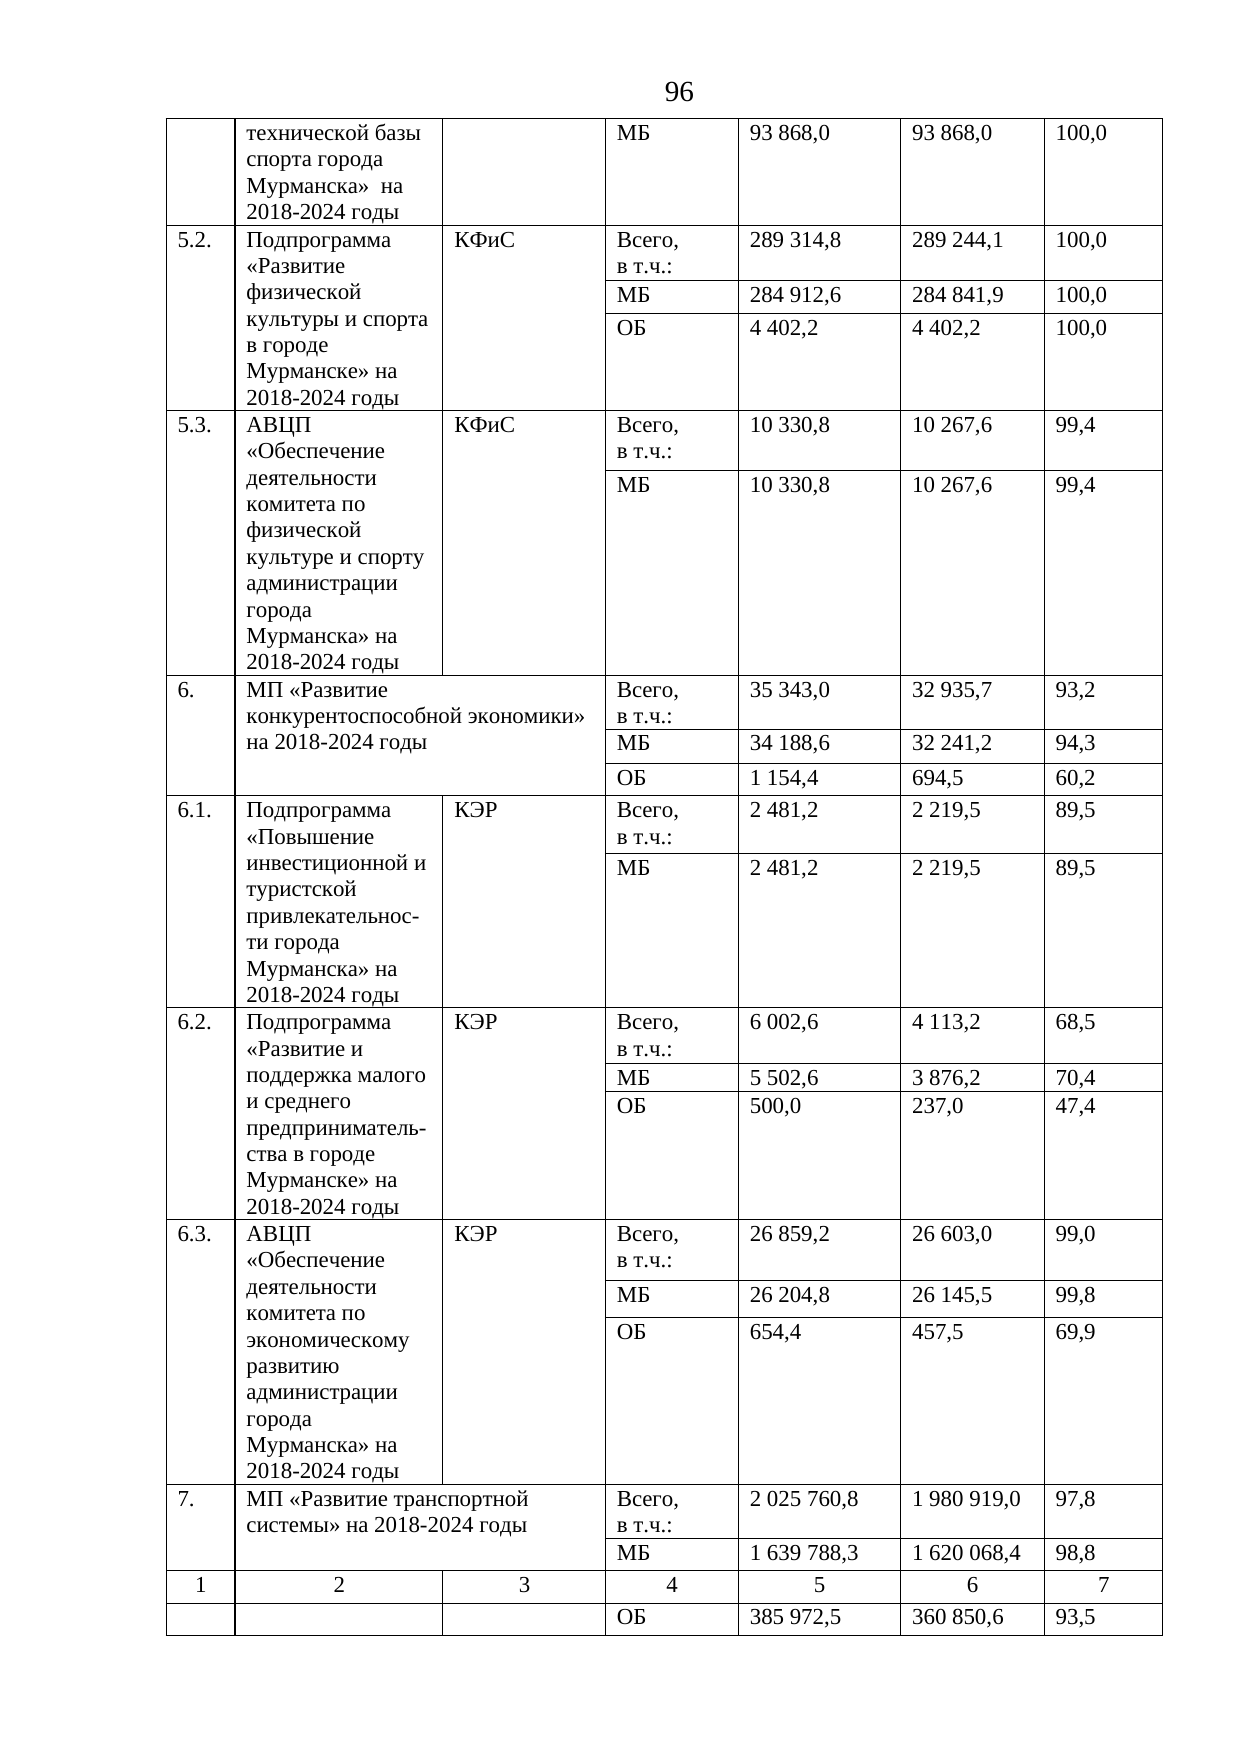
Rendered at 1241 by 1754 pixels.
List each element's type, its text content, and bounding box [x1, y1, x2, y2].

table_cell КФиС [443, 411, 605, 675]
table_cell 5.2. [167, 226, 234, 410]
table_cell Подпрограмма «Повышение инвестиционной и туристской привлекательнос-ти города Мурманска» на 2018-2024 годы [236, 796, 442, 1007]
table_cell МБ [606, 1539, 738, 1570]
table_cell Всего, в т.ч.: [606, 1008, 738, 1063]
table_cell 10 267,6 [901, 411, 1044, 469]
table_cell 26 603,0 [901, 1220, 1044, 1280]
table_cell 32 241,2 [901, 730, 1044, 763]
table_cell [236, 1604, 442, 1635]
table_cell 68,5 [1045, 1008, 1162, 1063]
table_cell КЭР [443, 1008, 605, 1219]
table_cell 10 267,6 [901, 471, 1044, 675]
table_cell 6.1. [167, 796, 234, 1007]
table_cell МП «Развитие конкурентоспособной экономики» на 2018-2024 годы [236, 676, 605, 795]
table_cell 93 868,0 [739, 119, 900, 224]
table_cell технической базы спорта города Мурманска» на 2018-2024 годы [236, 119, 442, 224]
table_cell МБ [606, 1064, 738, 1091]
table_cell 100,0 [1045, 281, 1162, 312]
table_cell 2 481,2 [739, 796, 900, 853]
table_cell 5 [739, 1571, 900, 1602]
table_cell 7. [167, 1485, 234, 1570]
table_cell 89,5 [1045, 854, 1162, 1007]
table_cell 26 859,2 [739, 1220, 900, 1280]
table_cell МБ [606, 1281, 738, 1317]
table_cell 34 188,6 [739, 730, 900, 763]
table_cell 99,0 [1045, 1220, 1162, 1280]
table_cell 2 219,5 [901, 796, 1044, 853]
table_cell 4 402,2 [739, 314, 900, 410]
table_cell 47,4 [1045, 1092, 1162, 1219]
table_cell 5 502,6 [739, 1064, 900, 1091]
table_cell КЭР [443, 796, 605, 1007]
table_cell 99,4 [1045, 471, 1162, 675]
table_cell Всего, в т.ч.: [606, 1485, 738, 1537]
table_cell КЭР [443, 1220, 605, 1484]
table_cell 2 481,2 [739, 854, 900, 1007]
table_cell 654,4 [739, 1318, 900, 1484]
table_cell 1 [167, 1571, 234, 1602]
table_cell Подпрограмма «Развитие физической культуры и спорта в городе Мурманске» на 2018-2024 годы [236, 226, 442, 410]
table_cell ОБ [606, 1318, 738, 1484]
table_cell 6 002,6 [739, 1008, 900, 1063]
table_cell [443, 119, 605, 224]
table_cell 289 314,8 [739, 226, 900, 280]
table_cell ОБ [606, 1604, 738, 1635]
table_cell 2 219,5 [901, 854, 1044, 1007]
table_cell МБ [606, 471, 738, 675]
table_cell Всего, в т.ч.: [606, 411, 738, 469]
table_cell 60,2 [1045, 764, 1162, 795]
table_cell ОБ [606, 314, 738, 410]
table_cell 3 876,2 [901, 1064, 1044, 1091]
table_cell 6 [901, 1571, 1044, 1602]
table_cell 35 343,0 [739, 676, 900, 728]
table_cell 99,8 [1045, 1281, 1162, 1317]
table_cell 3 [443, 1571, 605, 1602]
table_cell Всего, в т.ч.: [606, 676, 738, 728]
table_cell 10 330,8 [739, 411, 900, 469]
table_cell 284 912,6 [739, 281, 900, 312]
table_cell 360 850,6 [901, 1604, 1044, 1635]
table_cell 26 204,8 [739, 1281, 900, 1317]
table_cell 237,0 [901, 1092, 1044, 1219]
table_cell [167, 1604, 234, 1635]
table_cell МБ [606, 281, 738, 312]
table_cell 4 [606, 1571, 738, 1602]
table_cell 93 868,0 [901, 119, 1044, 224]
table_cell 1 639 788,3 [739, 1539, 900, 1570]
table_cell 500,0 [739, 1092, 900, 1219]
table_cell МБ [606, 854, 738, 1007]
table_cell 98,8 [1045, 1539, 1162, 1570]
table_cell 10 330,8 [739, 471, 900, 675]
table_cell 385 972,5 [739, 1604, 900, 1635]
table_cell 100,0 [1045, 226, 1162, 280]
table_cell Всего, в т.ч.: [606, 1220, 738, 1280]
table_cell 2 025 760,8 [739, 1485, 900, 1537]
table_cell 70,4 [1045, 1064, 1162, 1091]
table_cell ОБ [606, 764, 738, 795]
table_cell 32 935,7 [901, 676, 1044, 728]
table_cell МП «Развитие транспортной системы» на 2018-2024 годы [236, 1485, 605, 1570]
table_cell АВЦП «Обеспечение деятельности комитета по физической культуре и спорту администрации города Мурманска» на 2018-2024 годы [236, 411, 442, 675]
table_cell 94,3 [1045, 730, 1162, 763]
table_cell [167, 119, 234, 224]
table_cell 4 402,2 [901, 314, 1044, 410]
table_cell 99,4 [1045, 411, 1162, 469]
table_cell МБ [606, 730, 738, 763]
table_cell 4 113,2 [901, 1008, 1044, 1063]
table_cell МБ [606, 119, 738, 224]
table_cell АВЦП «Обеспечение деятельности комитета по экономическому развитию администрации города Мурманска» на 2018-2024 годы [236, 1220, 442, 1484]
table_cell 1 620 068,4 [901, 1539, 1044, 1570]
table_cell 1 980 919,0 [901, 1485, 1044, 1537]
table_cell Всего, в т.ч.: [606, 796, 738, 853]
table_cell 5.3. [167, 411, 234, 675]
table_cell Всего, в т.ч.: [606, 226, 738, 280]
table_cell 89,5 [1045, 796, 1162, 853]
table_cell Подпрограмма «Развитие и поддержка малого и среднего предприниматель-ства в городе Мурманске» на 2018-2024 годы [236, 1008, 442, 1219]
table_cell 694,5 [901, 764, 1044, 795]
table_cell 100,0 [1045, 314, 1162, 410]
table_cell КФиС [443, 226, 605, 410]
table_cell 289 244,1 [901, 226, 1044, 280]
table_cell 2 [236, 1571, 442, 1602]
table_cell 1 154,4 [739, 764, 900, 795]
table_cell 93,2 [1045, 676, 1162, 728]
table_cell 97,8 [1045, 1485, 1162, 1537]
table_cell 26 145,5 [901, 1281, 1044, 1317]
table_cell 69,9 [1045, 1318, 1162, 1484]
table_cell 6. [167, 676, 234, 795]
table_cell 457,5 [901, 1318, 1044, 1484]
table_cell 93,5 [1045, 1604, 1162, 1635]
table_cell 6.3. [167, 1220, 234, 1484]
table_cell [443, 1604, 605, 1635]
table_cell 284 841,9 [901, 281, 1044, 312]
table_cell ОБ [606, 1092, 738, 1219]
table_cell 7 [1045, 1571, 1162, 1602]
table_cell 6.2. [167, 1008, 234, 1219]
table_cell 100,0 [1045, 119, 1162, 224]
